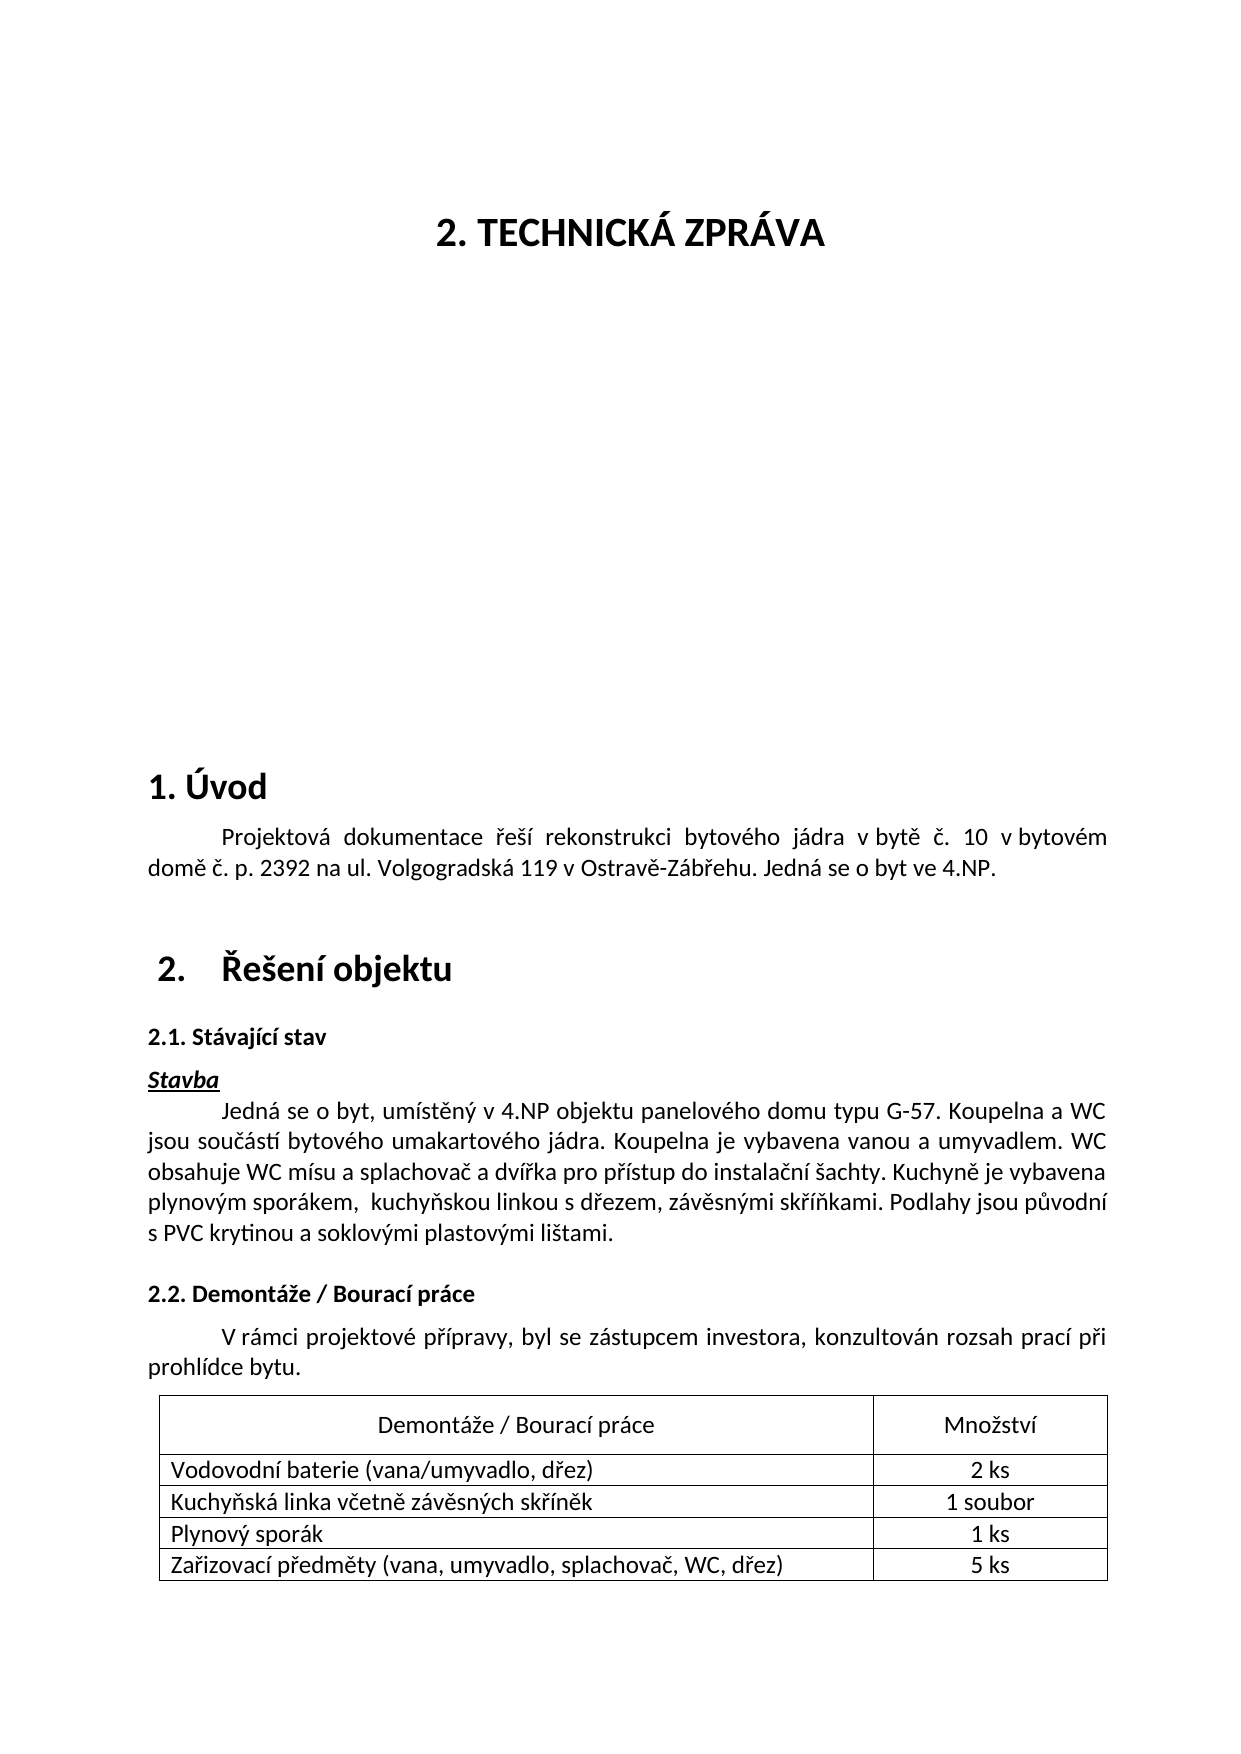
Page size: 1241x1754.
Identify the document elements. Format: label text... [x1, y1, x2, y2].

text 2. TECHNICKÁ ZPRÁVA [148, 206, 1107, 256]
text Jedná se o byt, umístěný v 4.NP objektu panelového domu typu G-57. Koupelna a WC jsou součástí bytového umakartového jádra. Koupelna je vybavena vanou a umyvadlem. WC obsahuje WC mísu a splachovač a dvířka pro přístup do instalační šachty. Kuchyně je vybavena plynovým sporákem, kuchyňskou linkou s dřezem, závěsnými skříňkami. Podlahy jsou původní s PVC krytinou a soklovými plastovými lištami. [148, 1095, 1107, 1247]
table_cell 5 ks [874, 1549, 1107, 1580]
table_cell Kuchyňská linka včetně závěsných skříněk [160, 1486, 873, 1517]
table_cell 1 ks [874, 1518, 1107, 1548]
table_header Množství [874, 1396, 1107, 1453]
text Projektová dokumentace řeší rekonstrukci bytového jádra v bytě č. 10 v bytovém domě č. p. 2392 na ul. Volgogradská 119 v Ostravě-Zábřehu. Jedná se o byt ve 4.NP. [148, 821, 1107, 882]
table_cell 2 ks [874, 1455, 1107, 1485]
table_cell Plynový sporák [160, 1518, 873, 1548]
table_header Demontáže / Bourací práce [160, 1396, 873, 1453]
text V rámci projektové přípravy, byl se zástupcem investora, konzultován rozsah prací při prohlídce bytu. [148, 1321, 1107, 1382]
text 2.1. Stávající stav [148, 1021, 1107, 1052]
table_cell Zařizovací předměty (vana, umyvadlo, splachovač, WC, dřez) [160, 1549, 873, 1580]
list Řešení objektu [157, 945, 1107, 991]
table_cell Vodovodní baterie (vana/umyvadlo, dřez) [160, 1455, 873, 1485]
text 2.2. Demontáže / Bourací práce [148, 1278, 1107, 1308]
table_cell 1 soubor [874, 1486, 1107, 1517]
text 1. Úvod [148, 763, 1107, 809]
text Stavba [148, 1064, 1107, 1095]
